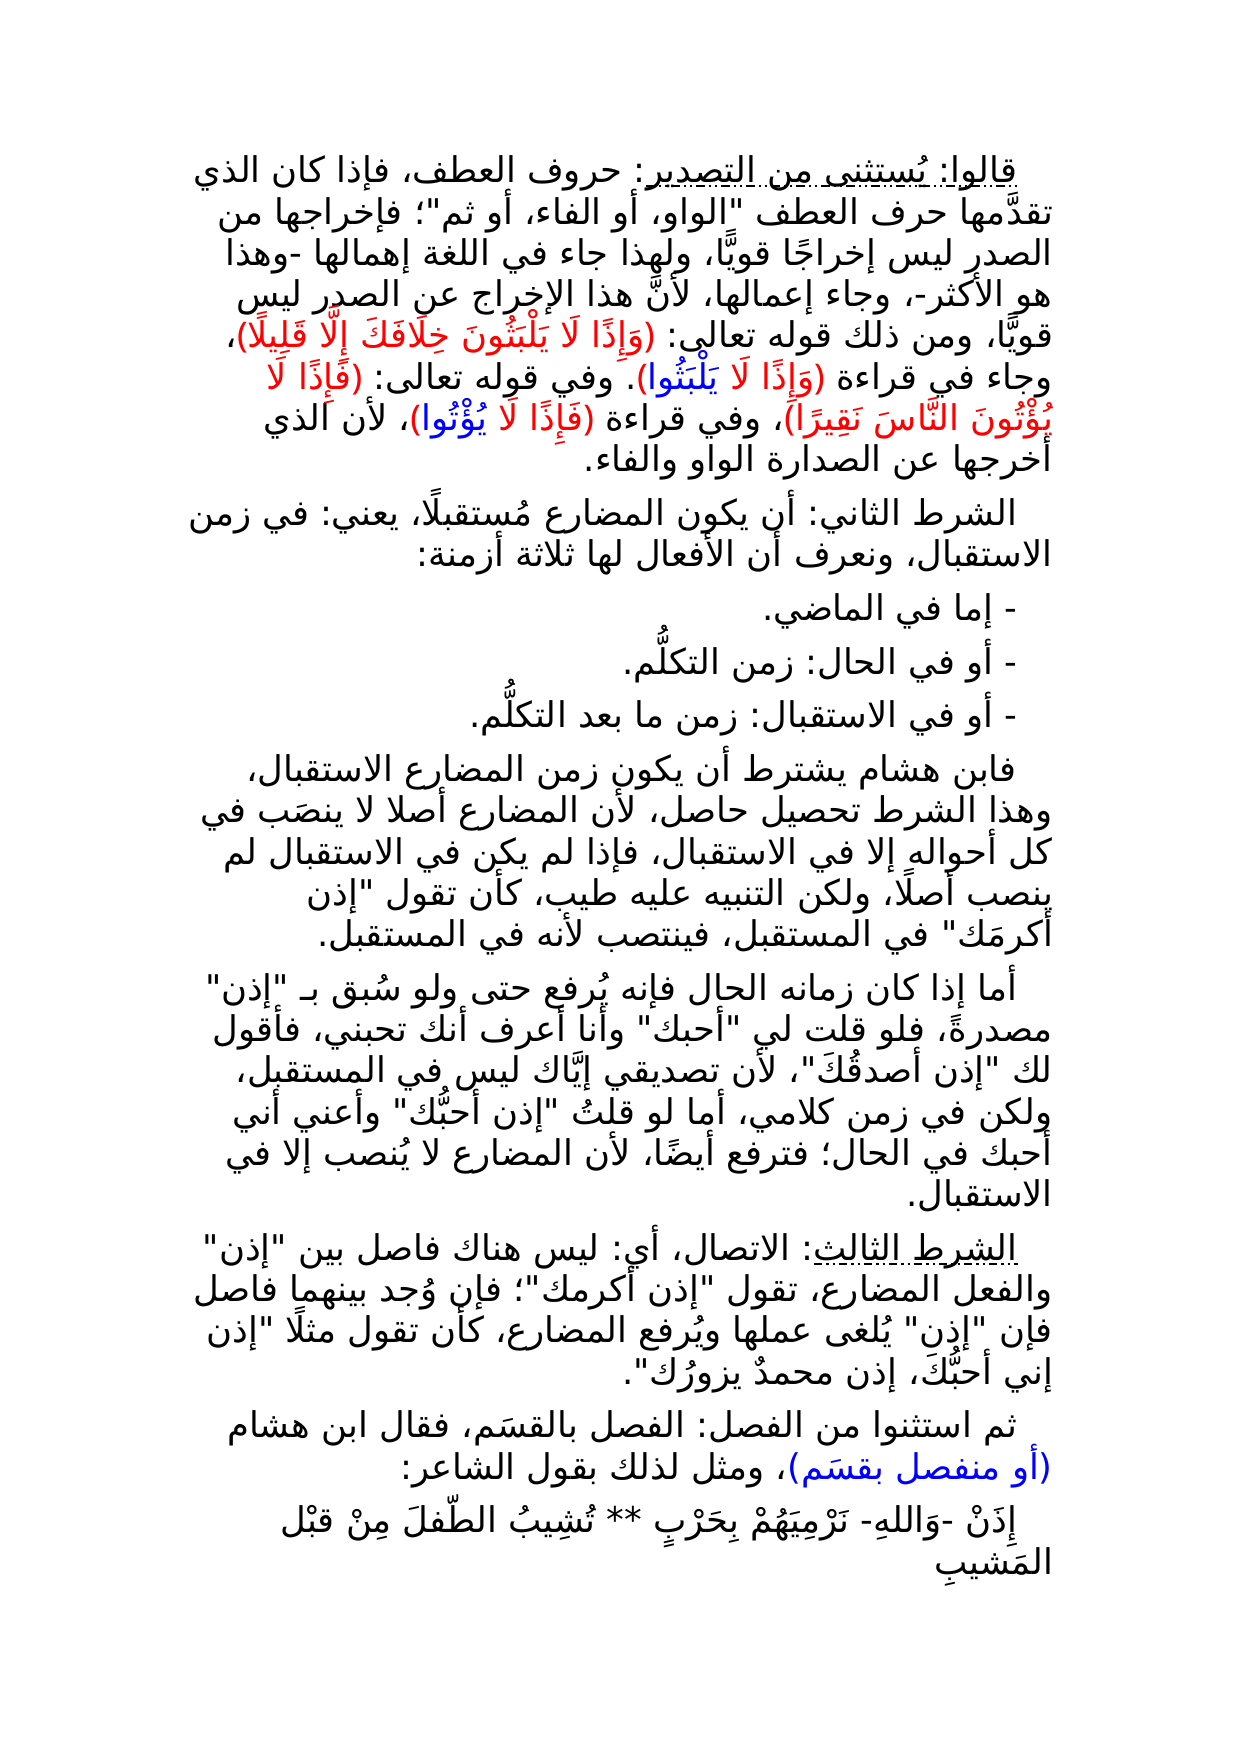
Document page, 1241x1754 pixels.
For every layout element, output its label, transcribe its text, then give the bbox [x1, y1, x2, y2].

text أما إذا كان زمانه الحال فإنه يُرفع حتى ولو سُبق بـ "إذن" مصدرةً، فلو قلت لي "أحبك" وأنا أعرف أنك تحبني، فأقول لك "إذن أصدقُكَ"، لأن تصديقي إيَّاك ليس في المستقبل، ولكن في زمن كلامي، أما لو قلتُ "إذن أحبُّك" وأعني أني أحبك في الحال؛ فترفع أيضًا، لأن المضارع لا يُنصب إلا في الاستقبال. [187, 967, 1053, 1215]
text - أو في الاستقبال: زمن ما بعد التكلُّم. [187, 695, 1053, 736]
text - إما في الماضي. [187, 587, 1053, 629]
text قالوا: يُستثنى من التصدير: حروف العطف، فإذا كان الذي تقدَّمها حرف العطف "الواو، أو الفاء، أو ثم"؛ فإخراجها من الصدر ليس إخراجًا قويًّا، ولهذا جاء في اللغة إهمالها -وهذا هو الأكثر-، وجاء إعمالها، لأنَّ هذا الإخراج عن الصدر ليس قويًّا، ومن ذلك قوله تعالى: ﴿وَإِذًا لَا يَلْبَثُونَ خِلَافَكَ إِلَّا قَلِيلًا﴾، وجاء في قراءة ﴿وَإِذًا لَا يَلْبَثُوا﴾. وفي قوله تعالى: ﴿فَإِذًا لَا يُؤْتُونَ النَّاسَ نَقِيرًا﴾، وفي قراءة ﴿فَإِذًا لَا يُؤْتُوا﴾، لأن الذي أخرجها عن الصدارة الواو والفاء. [187, 150, 1053, 480]
text ثم استثنوا من الفصل: الفصل بالقسَم، فقال ابن هشام (أو منفصل بقسَم)، ومثل لذلك بقول الشاعر: [187, 1405, 1053, 1487]
text الشرط الثاني: أن يكون المضارع مُستقبلًا، يعني: في زمن الاستقبال، ونعرف أن الأفعال لها ثلاثة أزمنة: [187, 492, 1053, 575]
text إِذَنْ -وَاللهِ- نَرْمِيَهُمْ بِحَرْبٍ ** تُشِيبُ الطّفلَ مِنْ قبْل المَشيبِ [187, 1500, 1053, 1582]
text - أو في الحال: زمن التكلُّم. [187, 641, 1053, 682]
text الشرط الثالث: الاتصال، أي: ليس هناك فاصل بين "إذن" والفعل المضارع، تقول "إذن أكرمك"؛ فإن وُجد بينهما فاصل فإن "إذن" يُلغى عملها ويُرفع المضارع، كأن تقول مثلًا "إذن إني أحبُّكَ، إذن محمدٌ يزورُك". [187, 1227, 1053, 1392]
text فابن هشام يشترط أن يكون زمن المضارع الاستقبال، وهذا الشرط تحصيل حاصل، لأن المضارع أصلا لا ينصَب في كل أحواله إلا في الاستقبال، فإذا لم يكن في الاستقبال لم ينصب أصلًا، ولكن التنبيه عليه طيب، كأن تقول "إذن أكرمَك" في المستقبل، فينتصب لأنه في المستقبل. [187, 749, 1053, 955]
